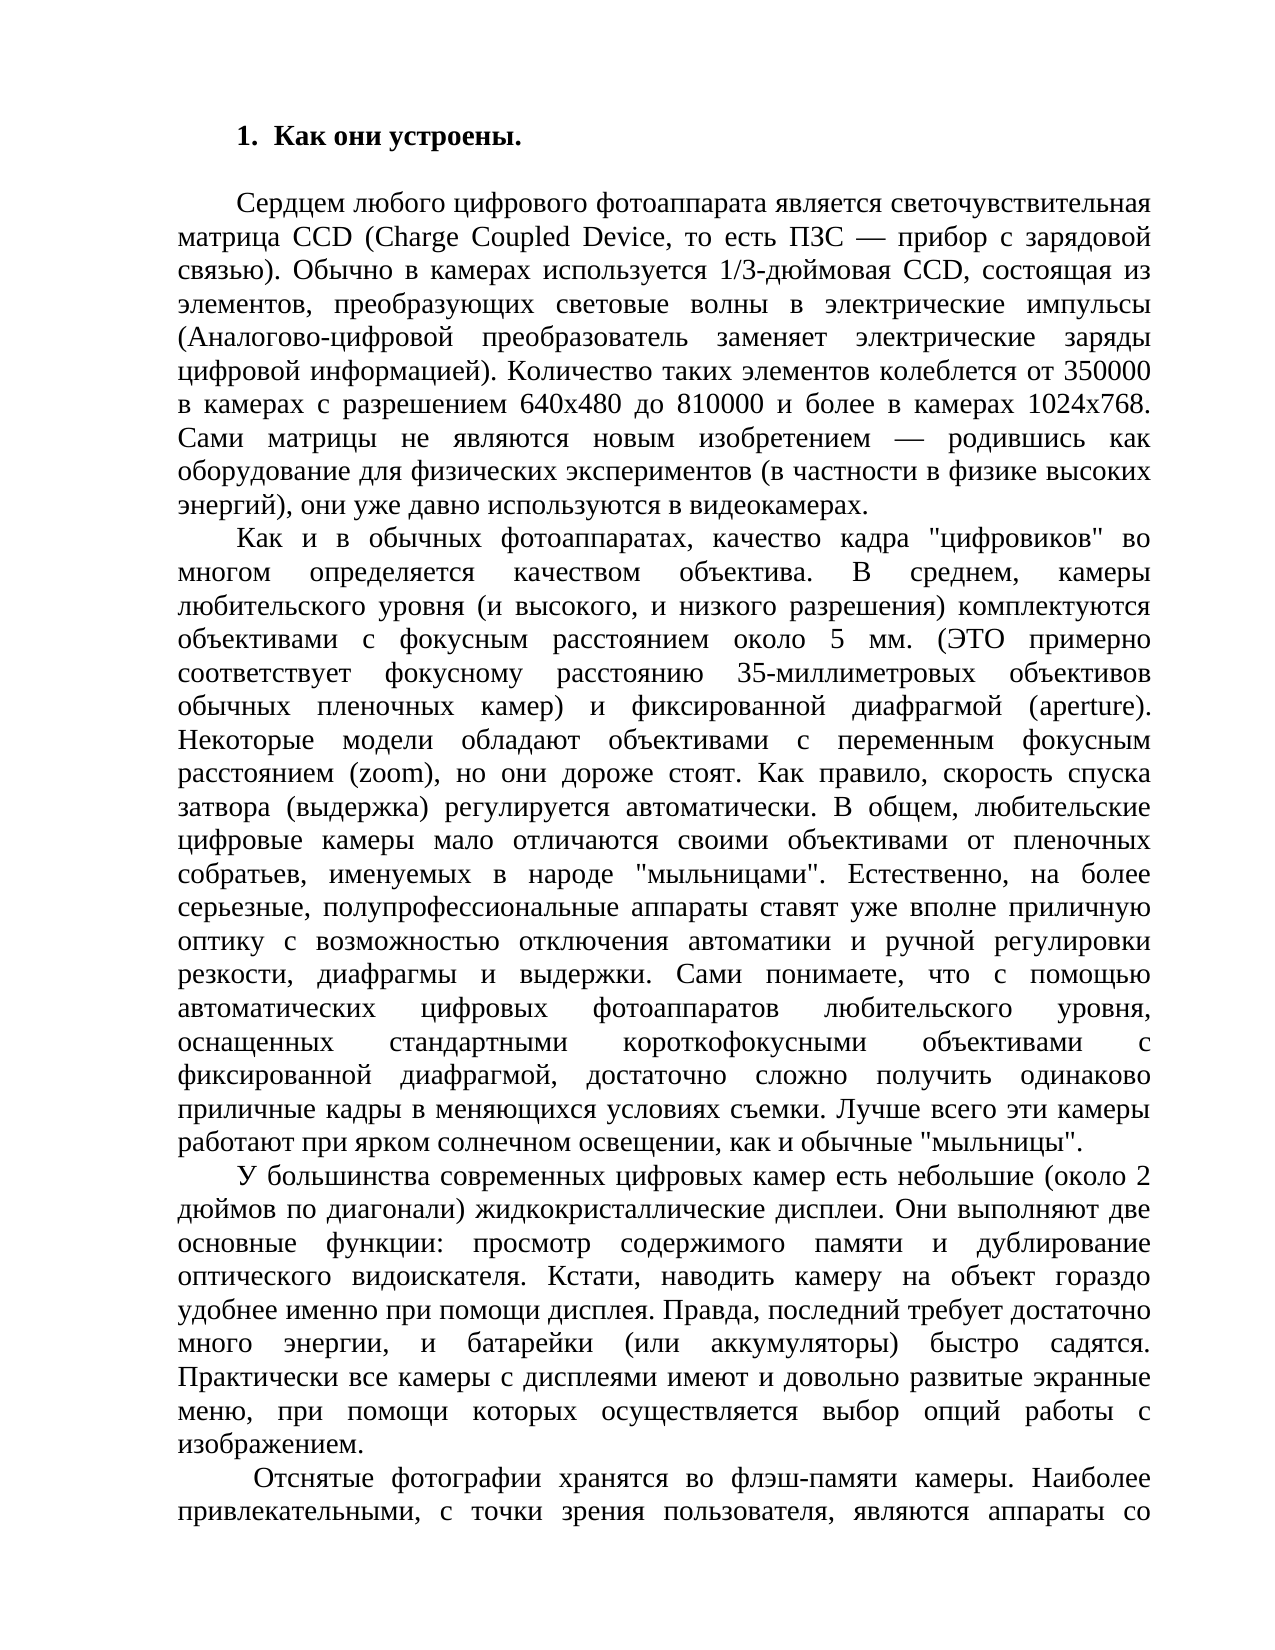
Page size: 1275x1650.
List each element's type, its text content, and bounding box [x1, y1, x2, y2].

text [177, 1460, 1152, 1527]
text Как и в обычных фотоаппаратах, качество кадра "цифровиков" во многом определяется качеством объектива. В среднем, камеры любительского уровня (и высокого, и низкого разрешения) комплектуются объективами с фокусным расстоянием около 5 мм. (ЭТО примерно соответствует фокусному расстоянию 35-миллиметровых объективов обычных пленочных камер) и фиксированной диафрагмой (aperture). Некоторые модели обладают объективами с переменным фокусным расстоянием (zoom), но они дороже стоят. Как правило, скорость спуска затвора (выдержка) регулируется автоматически. В общем, любительские цифровые камеры мало отличаются своими объективами от пленочных собратьев, именуемых в народе "мыльницами". Естественно, на более серьезные, полупрофессиональные аппараты ставят уже вполне приличную оптику с возможностью отключения автоматики и ручной регулировки резкости, диафрагмы и выдержки. Сами понимаете, что с помощью автоматических цифровых фотоаппаратов любительского уровня, оснащенных стандартными короткофокусными объективами с фиксированной диафрагмой, достаточно сложно получить одинаково приличные кадры в меняющихся условиях съемки. Лучше всего эти камеры работают при ярком солнечном освещении, как и обычные "мыльницы". [177, 521, 1152, 1158]
list Как они устроены. [236, 118, 1152, 152]
text У большинства современных цифровых камер есть небольшие (около 2 дюймов по диагонали) жидкокристаллические дисплеи. Они выполняют две основные функции: просмотр содержимого памяти и дублирование оптического видоискателя. Кстати, наводить камеру на объект гораздо удобнее именно при помощи дисплея. Правда, последний требует достаточно много энергии, и батарейки (или аккумуляторы) быстро садятся. Практически все камеры с дисплеями имеют и довольно развитые экранные меню, при помощи которых осуществляется выбор опций работы с изображением. [177, 1158, 1152, 1460]
text Сердцем любого цифрового фотоаппарата является светочувствительная матрица CCD (Charge Coupled Device, то есть ПЗС — прибор с зарядовой связью). Обычно в камерах используется 1/3-дюймовая CCD, состоящая из элементов, преобразующих световые волны в электрические импульсы (Аналогово-цифровой преобразователь заменяет электрические заряды цифровой информацией). Количество таких элементов колеблется от 350000 в камерах с разрешением 640х480 до 810000 и более в камерах 1024х768. Сами матрицы не являются новым изобретением — родившись как оборудование для физических экспериментов (в частности в физике высоких энергий), они уже давно используются в видеокамерах. [177, 185, 1152, 521]
